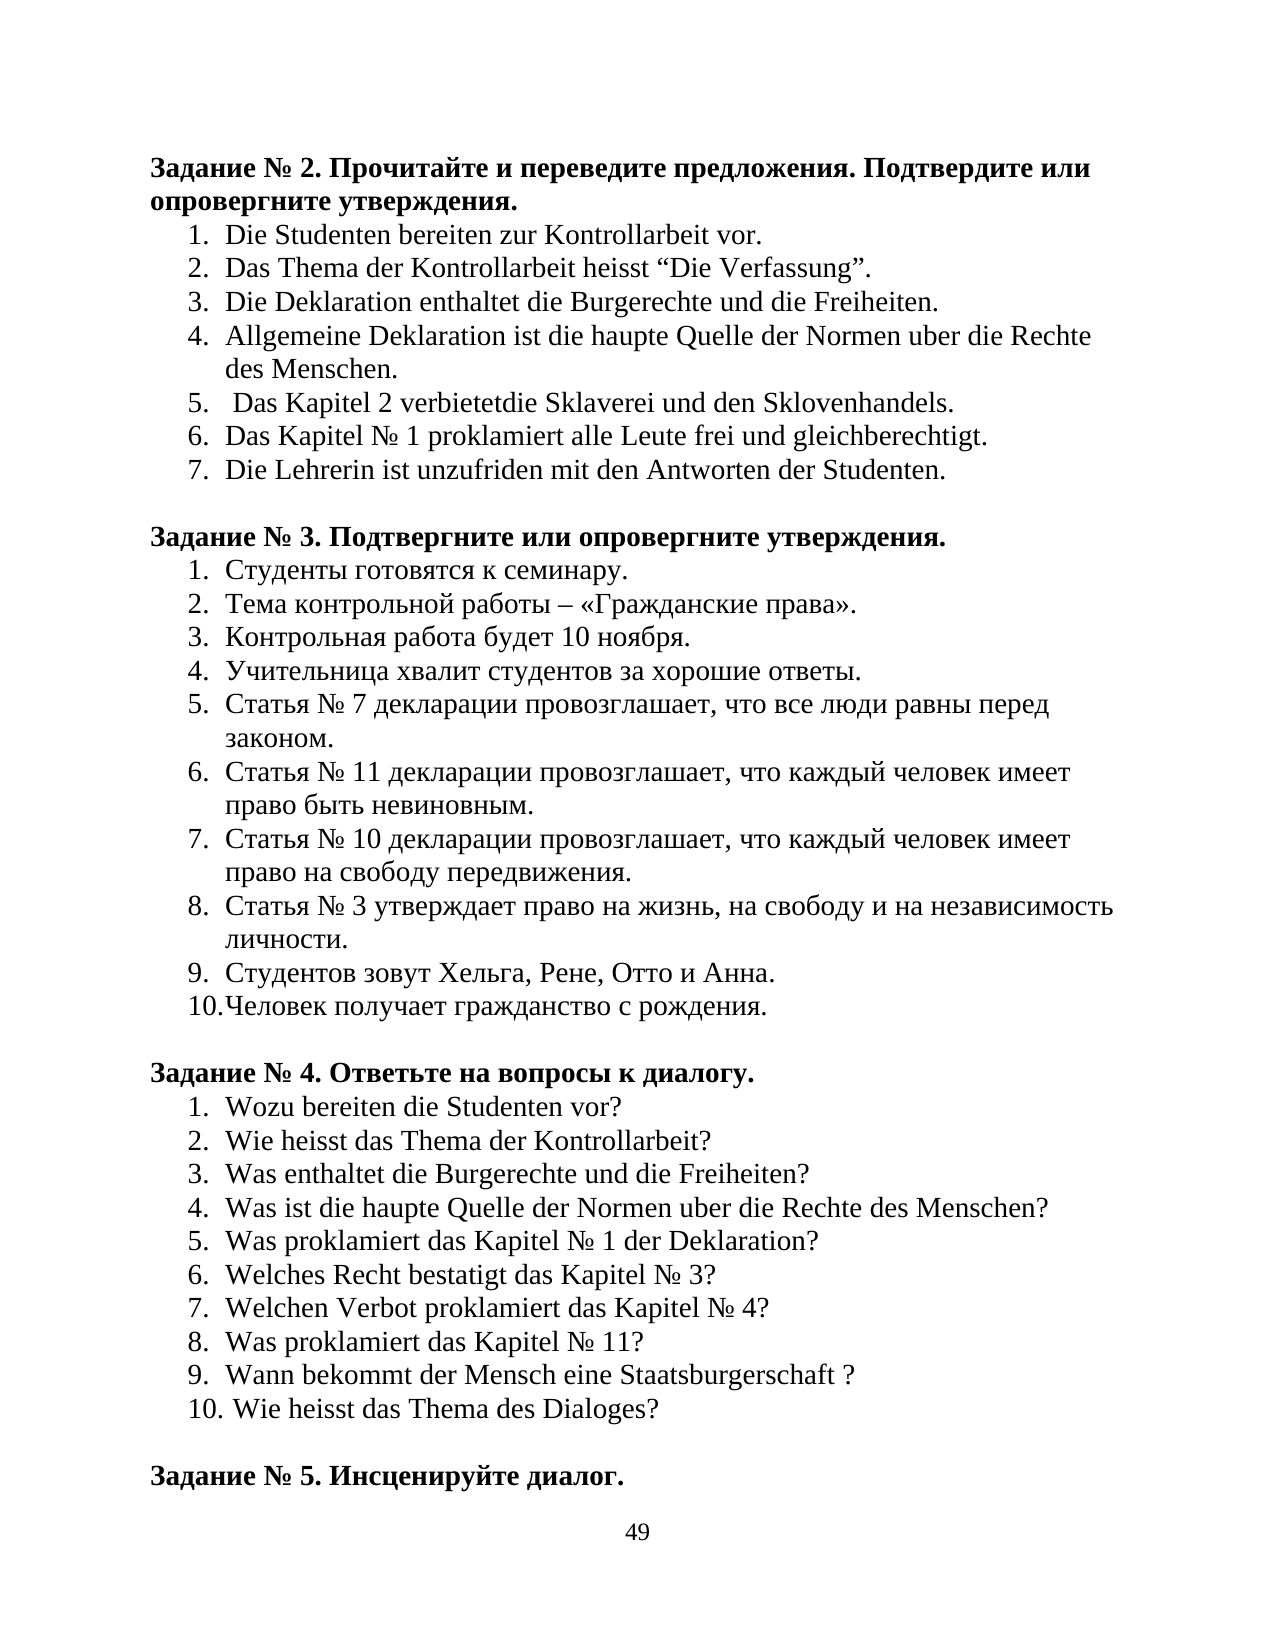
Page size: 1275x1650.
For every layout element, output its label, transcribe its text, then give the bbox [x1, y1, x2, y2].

text Задание № 2. Прочитайте и переведите предложения. Подтвердите или опровергните утверждения. [150, 150, 1125, 217]
list Статья № 3 утверждает право на жизнь, на свободу и на независимость личности. [187, 888, 1125, 955]
list Wann bekommt der Mensch eine Staatsburgerschaft ? [187, 1357, 1125, 1391]
list Die Deklaration enthaltet die Burgerechte und die Freiheiten. [187, 284, 1125, 318]
list Was proklamiert das Kapitel № 1 der Deklaration? [187, 1223, 1125, 1257]
list Статья № 7 декларации провозглашает, что все люди равны перед законом. [187, 687, 1125, 754]
list Das Kapitel № 1 proklamiert alle Leute frei und gleichberechtigt. [187, 418, 1125, 452]
list Das Kapitel 2 verbietetdie Sklaverei und den Sklovenhandels. [187, 385, 1125, 418]
list Wie heisst das Thema des Dialoges? [187, 1391, 1125, 1424]
list Wozu bereiten die Studenten vor? [187, 1089, 1125, 1123]
list Студентов зовут Хельга, Рене, Отто и Анна. [187, 955, 1125, 988]
text Задание № 3. Подтвергните или опровергните утверждения. [150, 519, 1125, 552]
list Тема контрольной работы – «Гражданские права». [187, 586, 1125, 619]
list Wie heisst das Thema der Kontrollarbeit? [187, 1123, 1125, 1156]
list Die Lehrerin ist unzufriden mit den Antworten der Studenten. [187, 452, 1125, 485]
list Das Thema der Kontrollarbeit heisst “Die Verfassung”. [187, 251, 1125, 284]
list Was proklamiert das Kapitel № 11? [187, 1324, 1125, 1357]
list Статья № 11 декларации провозглашает, что каждый человек имеет право быть невиновным. [187, 754, 1125, 821]
list Учительница хвалит студентов за хорошие ответы. [187, 653, 1125, 687]
list Welchen Verbot proklamiert das Kapitel № 4? [187, 1290, 1125, 1324]
list Was enthaltet die Burgerechte und die Freiheiten? [187, 1156, 1125, 1190]
list Человек получает гражданство с рождения. [187, 988, 1125, 1022]
list Статья № 10 декларации провозглашает, что каждый человек имеет право на свободу передвижения. [187, 821, 1125, 888]
list Was ist die haupte Quelle der Normen uber die Rechte des Menschen? [187, 1190, 1125, 1223]
text Задание № 4. Ответьте на вопросы к диалогу. [150, 1056, 1125, 1089]
list Allgemeine Deklaration ist die haupte Quelle der Normen uber die Rechte des Menschen. [187, 318, 1125, 385]
list Студенты готовятся к семинару. [187, 552, 1125, 586]
list Die Studenten bereiten zur Kontrollarbeit vor. [187, 217, 1125, 251]
list Контрольная работа будет 10 ноября. [187, 619, 1125, 653]
text Задание № 5. Инсценируйте диалог. [150, 1458, 1125, 1492]
list Welches Recht bestatigt das Kapitel № 3? [187, 1257, 1125, 1290]
